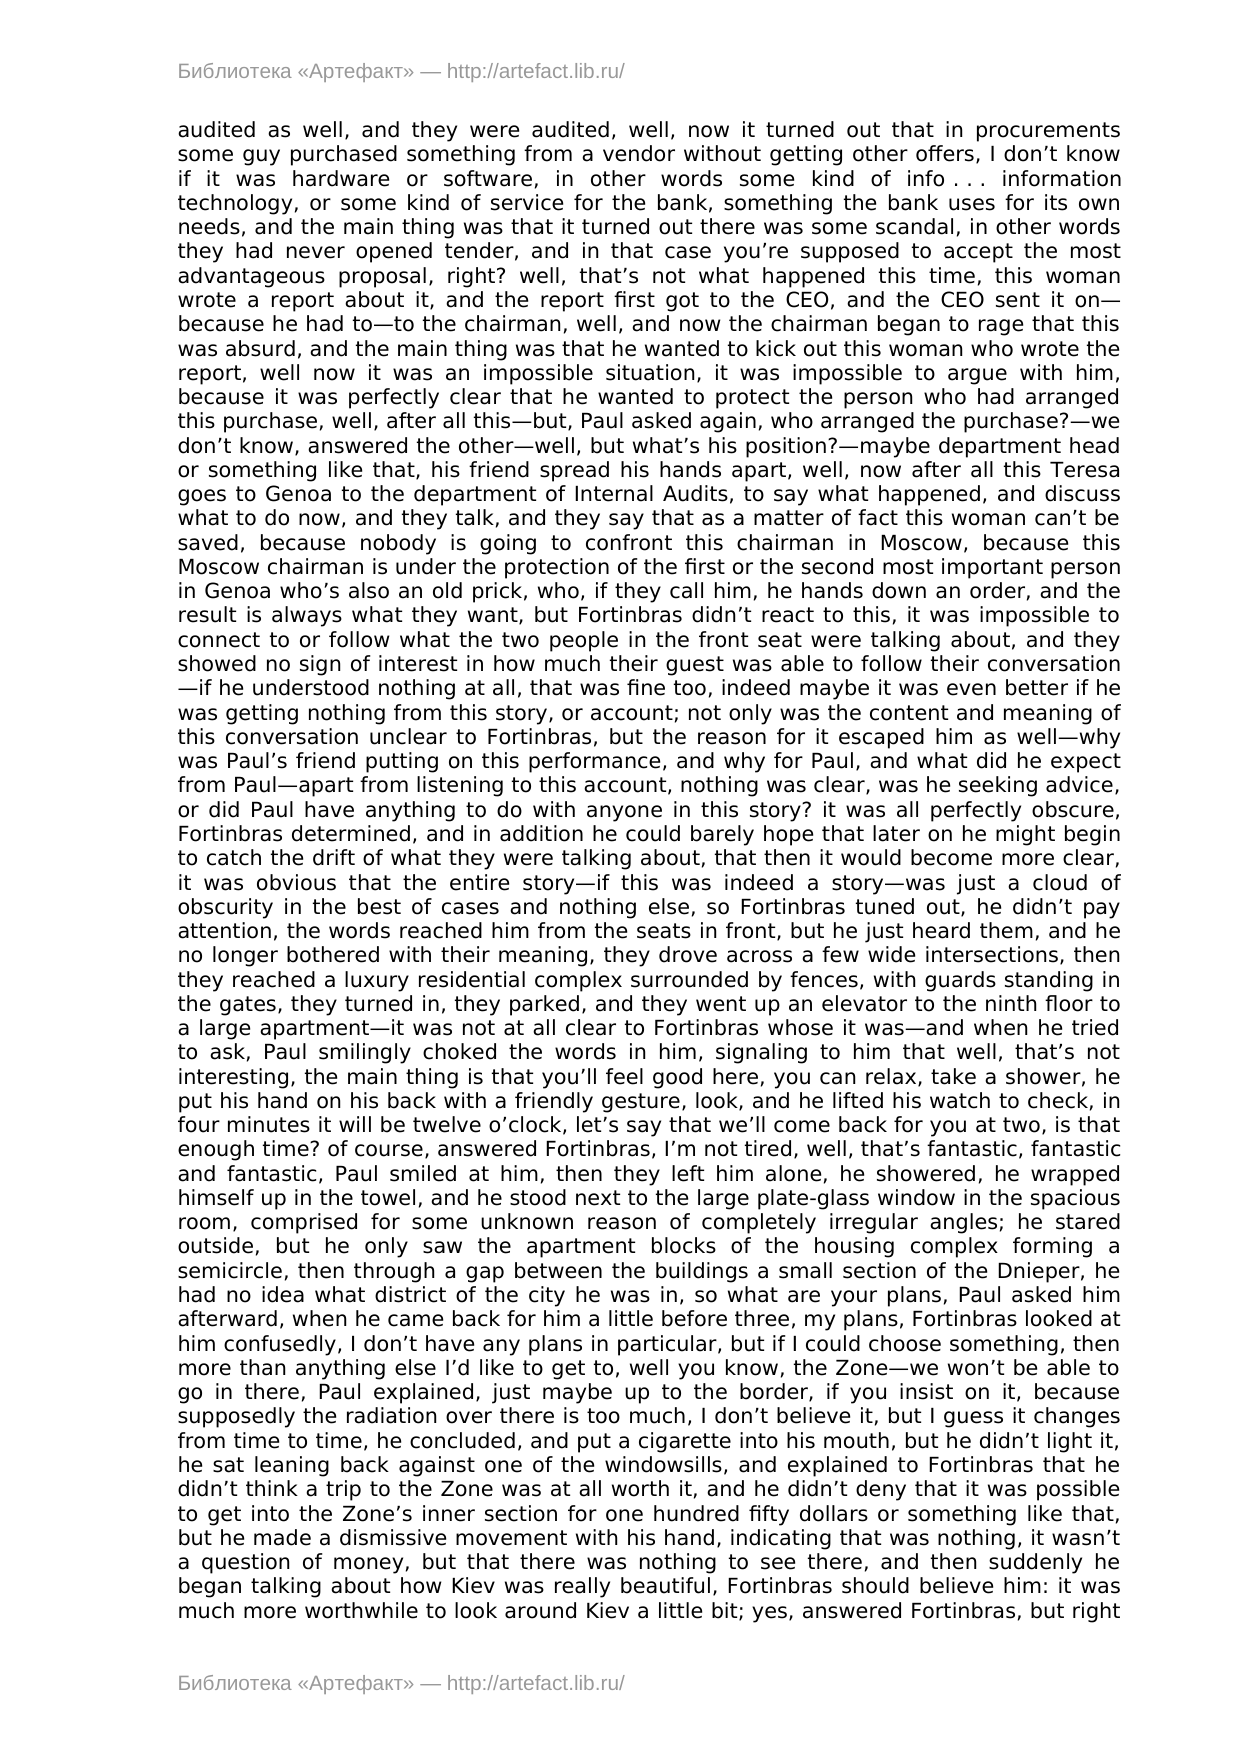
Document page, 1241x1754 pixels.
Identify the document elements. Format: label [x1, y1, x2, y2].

text [177, 118, 1122, 1623]
